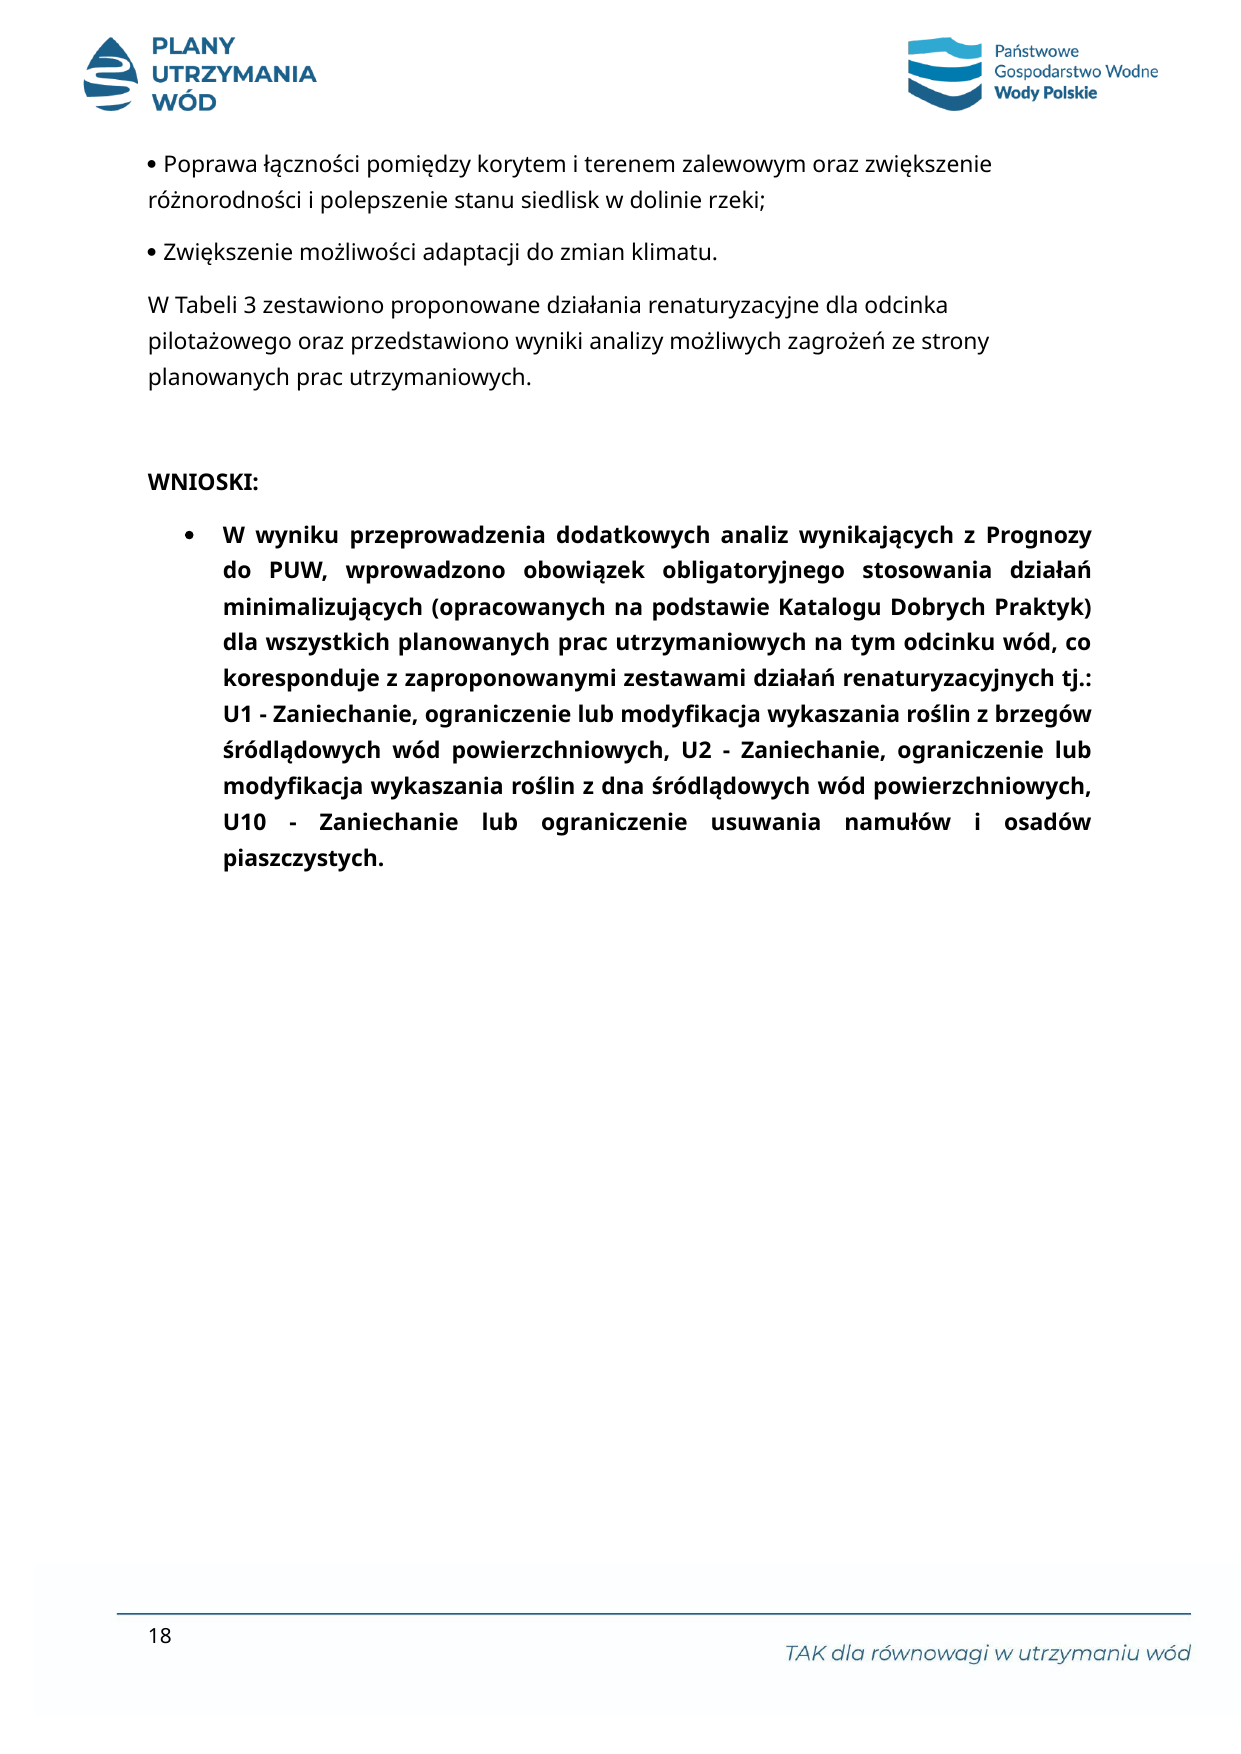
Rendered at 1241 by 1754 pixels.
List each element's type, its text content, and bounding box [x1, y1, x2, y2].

picture [33, 1564, 1241, 1715]
picture [0, 0, 1241, 149]
text W Tabeli 3 zestawiono proponowane działania renaturyzacyjne dla odcinka pilotażowego oraz przedstawiono wyniki analizy możliwych zagrożeń ze strony planowanych prac utrzymaniowych. [148, 289, 1092, 392]
list W wyniku przeprowadzenia dodatkowych analiz wynikających z Prognozy do PUW, wprowadzono obowiązek obligatoryjnego stosowania działań minimalizujących (opracowanych na podstawie Katalogu Dobrych Praktyk) dla wszystkich planowanych prac utrzymaniowych na tym odcinku wód, co koresponduje z zaproponowanymi zestawami działań renaturyzacyjnych tj.: U1 - Zaniechanie, ograniczenie lub modyfikacja wykaszania roślin z brzegów śródlądowych wód powierzchniowych, U2 - Zaniechanie, ograniczenie lub modyfikacja wykaszania roślin z dna śródlądowych wód powierzchniowych, U10 - Zaniechanie lub ograniczenie usuwania namułów i osadów piaszczystych. [185, 518, 1092, 873]
text Poprawa łączności pomiędzy korytem i terenem zalewowym oraz zwiększenie różnorodności i polepszenie stanu siedlisk w dolinie rzeki; [148, 148, 1092, 215]
text Zwiększenie możliwości adaptacji do zmian klimatu. [148, 236, 1092, 267]
text WNIOSKI: [148, 466, 1092, 497]
